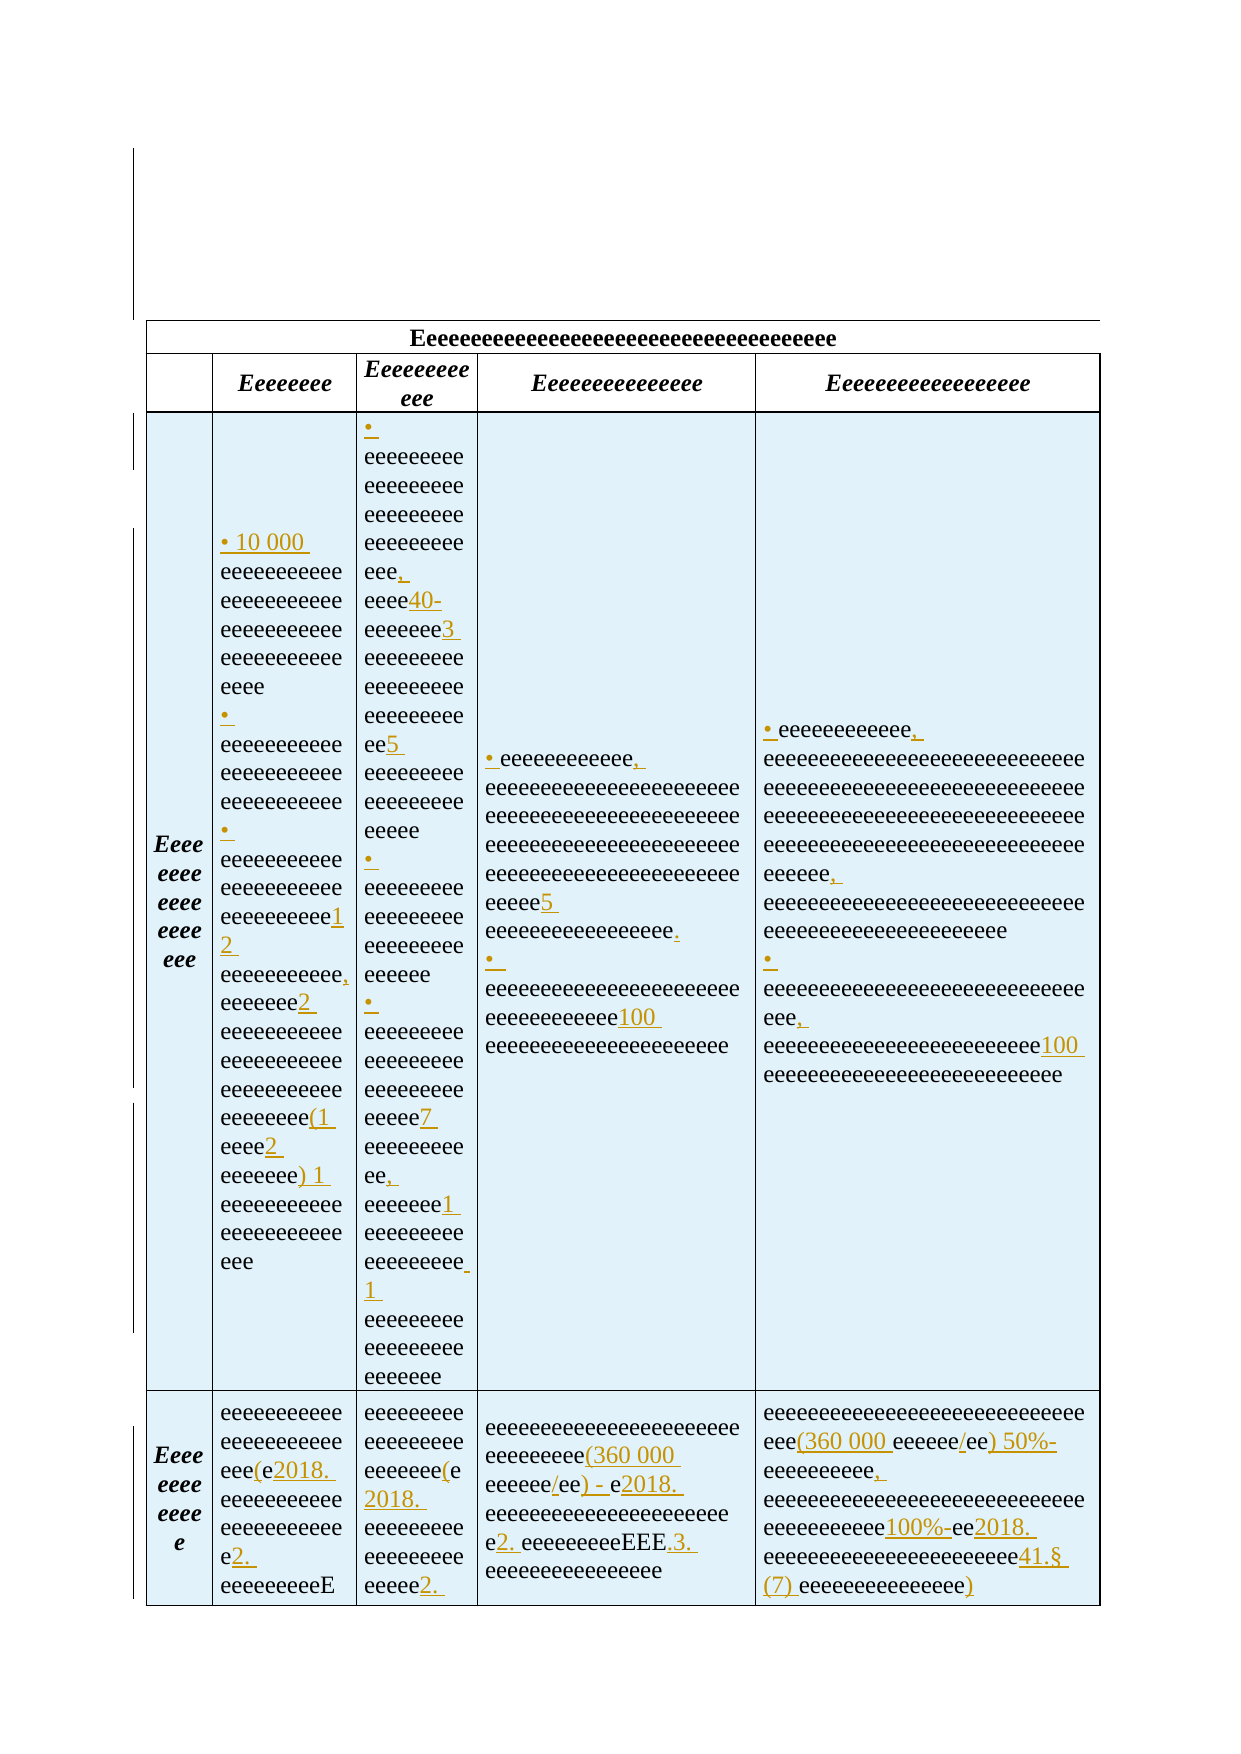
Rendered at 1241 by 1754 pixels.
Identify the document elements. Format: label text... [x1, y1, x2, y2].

table_header Eeeeeeeeeeeeeeeeeeeeeeeeeeeeeeeeeeeeee [147, 321, 1100, 353]
table_cell Eeeeeeee [213, 354, 356, 411]
table_cell Eeeeeeeeeeee [357, 354, 477, 411]
table_cell Eeeeeeeeeeeeeee [478, 354, 755, 411]
table_cell [147, 354, 212, 411]
table_cell Eeeeeeeeeeeeeeeeee [756, 354, 1099, 411]
